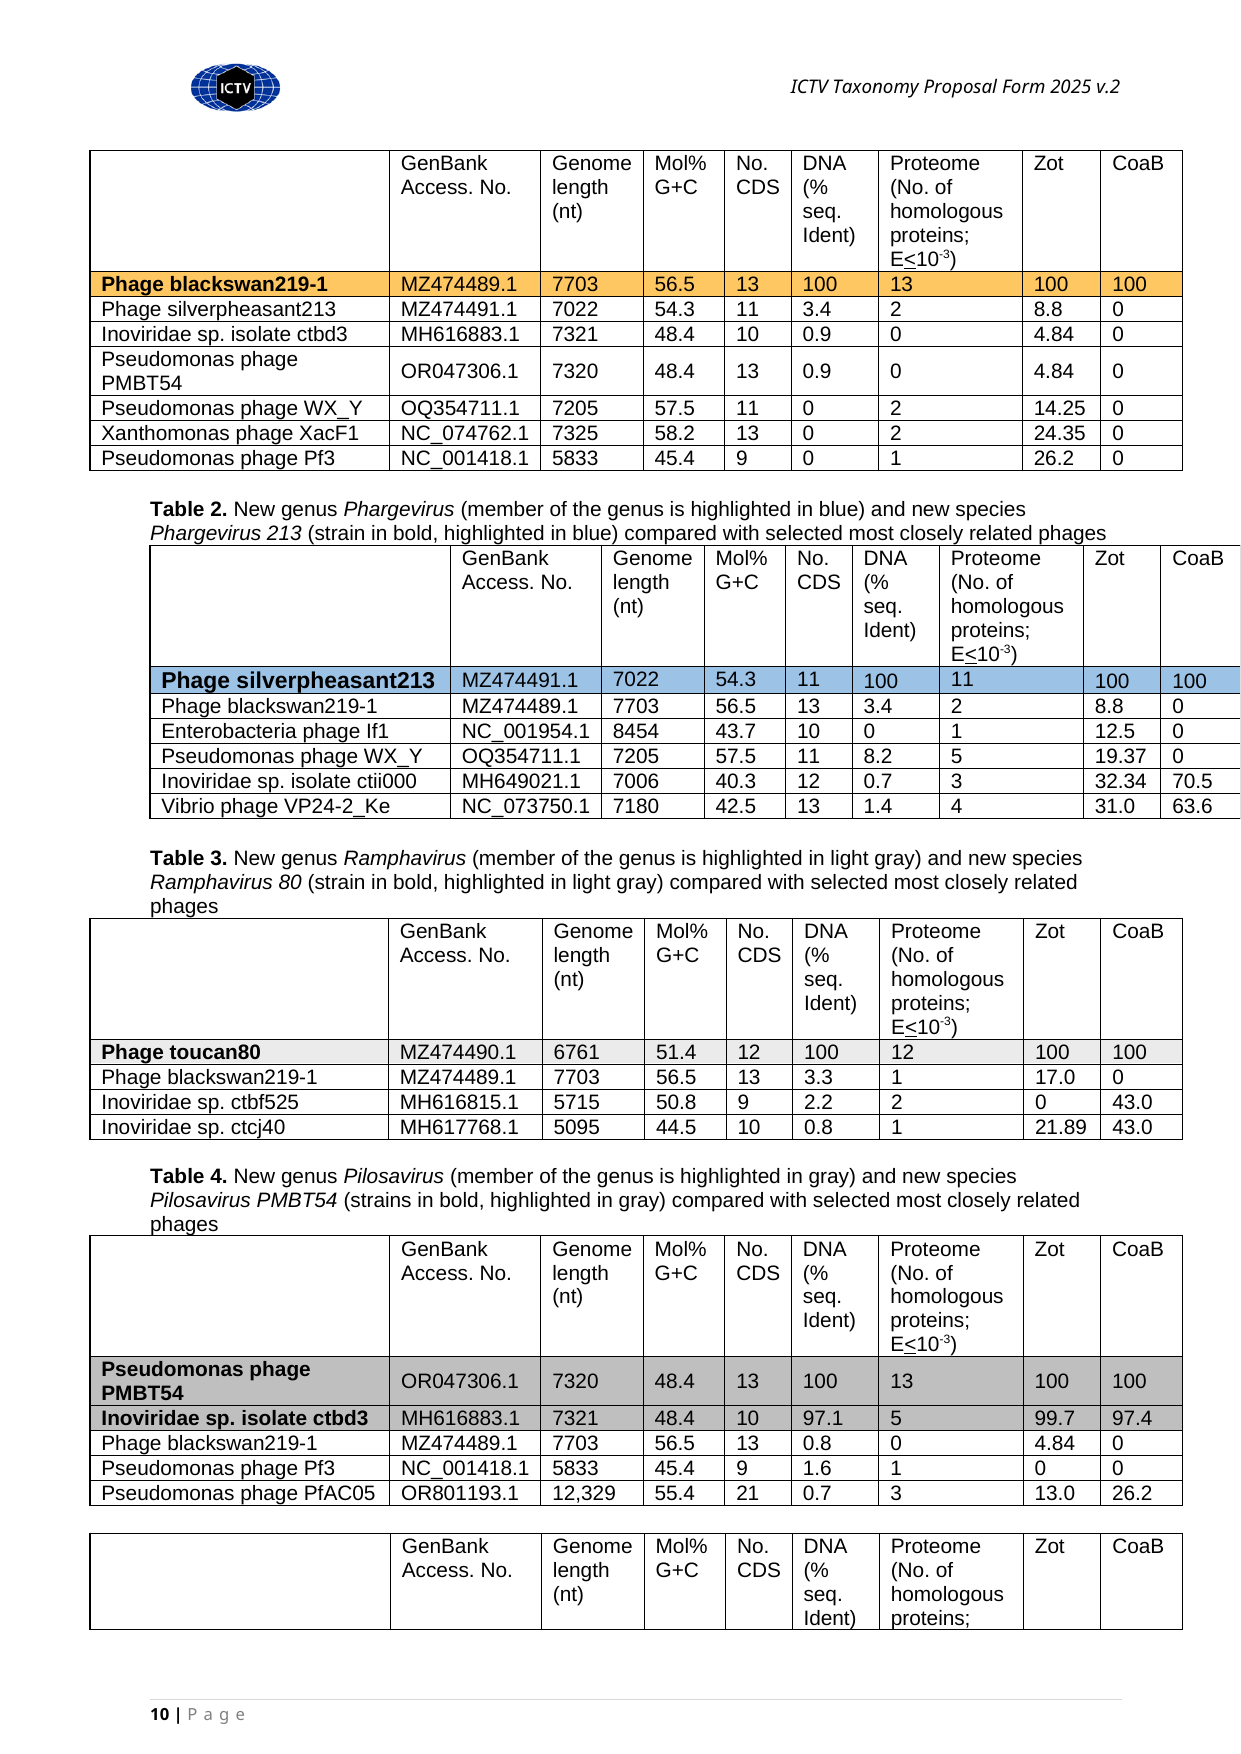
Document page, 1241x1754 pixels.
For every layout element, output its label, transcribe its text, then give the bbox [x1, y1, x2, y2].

table_cell 12,329 [541, 1481, 643, 1505]
table_cell 44.5 [645, 1115, 726, 1138]
table_header DNA (% seq. Ident) [793, 919, 879, 1038]
table_header GenBank Access. No. [390, 1236, 540, 1356]
table_cell 43.0 [1101, 1090, 1182, 1113]
table_header Proteome (No. of homologous proteins; E<10-3) [879, 1236, 1023, 1356]
table_cell OR047306.1 [390, 347, 540, 395]
table_header Zot [1023, 151, 1100, 271]
table_cell 0 [853, 719, 939, 743]
table_header Proteome (No. of homologous proteins; E<10-3) [940, 546, 1083, 666]
table_cell 2 [879, 396, 1022, 420]
table_cell MH617768.1 [389, 1115, 542, 1138]
table_cell 57.5 [644, 396, 724, 420]
table_cell 13 [727, 1065, 792, 1088]
table_cell 32.34 [1084, 769, 1160, 793]
table_cell 7703 [602, 694, 704, 718]
table_header No. CDS [726, 1534, 792, 1629]
table_cell 11 [786, 667, 852, 693]
table_cell 13.0 [1024, 1481, 1100, 1505]
table_cell Inoviridae sp. isolate ctbd3 [91, 322, 389, 346]
table_cell 9 [727, 1090, 792, 1113]
table_cell 5833 [541, 446, 643, 470]
table_cell 99.7 [1024, 1406, 1100, 1430]
table_cell Enterobacteria phage If1 [151, 719, 450, 743]
table_cell 1 [879, 1456, 1023, 1480]
table_cell Phage silverpheasant213 [91, 297, 389, 321]
table_cell 0 [1161, 744, 1240, 768]
table_cell MZ474489.1 [390, 272, 540, 296]
table_cell 3.4 [792, 297, 878, 321]
table_header Mol% G+C [645, 1534, 725, 1629]
table_header GenBank Access. No. [451, 546, 601, 666]
table_cell 0 [1101, 446, 1182, 470]
table_cell 0 [1161, 719, 1240, 743]
table_cell 1.4 [853, 794, 939, 818]
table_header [880, 1534, 1023, 1629]
table_header Zot [1084, 546, 1160, 666]
table_cell Phage blackswan219-1 [91, 1065, 388, 1088]
table_cell MH616815.1 [389, 1090, 542, 1113]
table_header Genome length (nt) [543, 919, 644, 1038]
table_cell 4.84 [1023, 347, 1100, 395]
table_cell Inoviridae sp. ctcj40 [91, 1115, 388, 1138]
table_cell MH649021.1 [451, 769, 601, 793]
table_cell 7320 [541, 347, 643, 395]
table_cell 24.35 [1023, 421, 1100, 445]
table_cell Inoviridae sp. ctbf525 [91, 1090, 388, 1113]
table_cell 7320 [541, 1357, 643, 1405]
table_cell 0 [879, 1431, 1023, 1455]
table_header DNA (% seq. Ident) [853, 546, 939, 666]
table_cell Phage blackswan219-1 [91, 272, 389, 296]
table_cell 100 [1024, 1357, 1100, 1405]
table_cell 100 [1023, 272, 1100, 296]
table_cell 56.5 [705, 694, 785, 718]
table_header No. CDS [725, 151, 791, 271]
table_cell 10 [725, 1406, 791, 1430]
table_cell 5095 [543, 1115, 644, 1138]
table_cell 100 [1101, 1357, 1182, 1405]
table_cell 97.1 [792, 1406, 878, 1430]
table_cell MH616883.1 [390, 1406, 540, 1430]
table_cell Pseudomonas phage WX_Y [151, 744, 450, 768]
table_cell Pseudomonas phage Pf3 [91, 1456, 389, 1480]
table_header Zot [1024, 919, 1100, 1038]
table_cell 7205 [602, 744, 704, 768]
table_header GenBank Access. No. [390, 151, 540, 271]
table_cell 97.4 [1101, 1406, 1182, 1430]
table_cell 100 [1101, 272, 1182, 296]
table_cell 10 [725, 322, 791, 346]
table_cell Phage silverpheasant213 [151, 667, 450, 693]
table_cell 1 [879, 446, 1022, 470]
table_cell 13 [786, 694, 852, 718]
table_header Genome length (nt) [541, 151, 643, 271]
table_cell 8454 [602, 719, 704, 743]
table_cell 58.2 [644, 421, 724, 445]
table_cell 2 [880, 1090, 1023, 1113]
table_header Proteome (No. of homologous proteins; E<10-3) [880, 919, 1023, 1038]
table_cell 4.84 [1023, 322, 1100, 346]
table_cell 50.8 [645, 1090, 726, 1113]
table_header [91, 919, 388, 1038]
table_cell Phage toucan80 [91, 1040, 388, 1063]
table_header Mol% G+C [645, 919, 726, 1038]
table_cell 13 [786, 794, 852, 818]
table_cell 0 [1101, 1456, 1182, 1480]
table_cell 11 [786, 744, 852, 768]
table_cell OQ354711.1 [451, 744, 601, 768]
table_header Proteome (No. of homologous proteins; E<10-3) [879, 151, 1022, 271]
table_cell MZ474489.1 [390, 1431, 540, 1455]
table_cell MH616883.1 [390, 322, 540, 346]
table_cell 57.5 [705, 744, 785, 768]
table_cell 42.5 [705, 794, 785, 818]
table_cell NC_074762.1 [390, 421, 540, 445]
table_cell 12 [786, 769, 852, 793]
table_cell 0 [1101, 297, 1182, 321]
table_cell OR801193.1 [390, 1481, 540, 1505]
table_cell 13 [725, 421, 791, 445]
table_cell 0 [1101, 1065, 1182, 1088]
table_cell NC_001418.1 [390, 1456, 540, 1480]
table_cell 5833 [541, 1456, 643, 1480]
table_cell Phage blackswan219-1 [151, 694, 450, 718]
table_header GenBank Access. No. [389, 919, 542, 1038]
table_cell 5 [879, 1406, 1023, 1430]
table_header [151, 546, 450, 666]
table_cell 13 [879, 1357, 1023, 1405]
table_cell MZ474491.1 [451, 667, 601, 693]
table_cell Pseudomonas phage WX_Y [91, 396, 389, 420]
table_cell 4.84 [1024, 1431, 1100, 1455]
table_cell 11 [725, 396, 791, 420]
table_cell 5 [940, 744, 1083, 768]
table_cell 3 [940, 769, 1083, 793]
table_cell Phage blackswan219-1 [91, 1431, 389, 1455]
table_cell 12.5 [1084, 719, 1160, 743]
table_cell 10 [727, 1115, 792, 1138]
table_cell MZ474489.1 [389, 1065, 542, 1088]
table_cell 45.4 [644, 446, 724, 470]
text Table 4. New genus Pilosavirus (member of the genus is highlighted in gray) and new species Pilosavirus PMBT54 (strains in bold, highlighted in gray) compared with selected most closely related phages [150, 1163, 1122, 1235]
table_cell 0 [1101, 396, 1182, 420]
table_cell 9 [725, 1456, 791, 1480]
table_cell NC_001954.1 [451, 719, 601, 743]
table_header Zot [1024, 1236, 1100, 1356]
table_cell OR047306.1 [390, 1357, 540, 1405]
table_cell 0.7 [853, 769, 939, 793]
table_cell 8.8 [1084, 694, 1160, 718]
table_header CoaB [1101, 1534, 1182, 1629]
table_cell 7006 [602, 769, 704, 793]
table_header DNA (% seq. Ident) [792, 151, 878, 271]
table_cell 12 [727, 1040, 792, 1063]
table_cell 12 [880, 1040, 1023, 1063]
table_cell 7022 [602, 667, 704, 693]
table_cell 7022 [541, 297, 643, 321]
table_cell MZ474490.1 [389, 1040, 542, 1063]
table_cell 0 [1101, 421, 1182, 445]
table_cell 54.3 [644, 297, 724, 321]
table_cell 9 [725, 446, 791, 470]
table_cell Pseudomonas phage Pf3 [91, 446, 389, 470]
table_header No. CDS [786, 546, 852, 666]
table_cell 17.0 [1024, 1065, 1100, 1088]
table_cell 0 [792, 421, 878, 445]
table_header CoaB [1161, 546, 1240, 666]
table_cell 7205 [541, 396, 643, 420]
table_cell 7321 [541, 1406, 643, 1430]
table_cell 1 [880, 1065, 1023, 1088]
table_cell 11 [725, 297, 791, 321]
table_cell 26.2 [1023, 446, 1100, 470]
table_cell 100 [1024, 1040, 1100, 1063]
table_cell 1.6 [792, 1456, 878, 1480]
table_cell 70.5 [1161, 769, 1240, 793]
table_header No. CDS [727, 919, 792, 1038]
table_cell 6761 [543, 1040, 644, 1063]
table_header Mol% G+C [705, 546, 785, 666]
table_cell 13 [879, 272, 1022, 296]
table_cell 0.7 [792, 1481, 878, 1505]
table_header Mol% G+C [644, 151, 724, 271]
table_cell 0.9 [792, 322, 878, 346]
table_cell 100 [1161, 667, 1240, 693]
table_cell 7703 [541, 1431, 643, 1455]
text Table 2. New genus Phargevirus (member of the genus is highlighted in blue) and new species Phargevirus 213 (strain in bold, highlighted in blue) compared with selected most closely related phages [150, 497, 1122, 545]
table_header Genome length (nt) [541, 1236, 643, 1356]
table_cell 0.8 [792, 1431, 878, 1455]
table_header CoaB [1101, 151, 1182, 271]
table_cell 56.5 [644, 1431, 724, 1455]
table_cell 0.8 [793, 1115, 879, 1138]
table_cell 100 [853, 667, 939, 693]
table_cell 13 [725, 1357, 791, 1405]
table_cell 0 [1101, 1431, 1182, 1455]
table_cell 100 [1084, 667, 1160, 693]
table_cell 3 [879, 1481, 1023, 1505]
table_cell 1 [880, 1115, 1023, 1138]
table_cell 45.4 [644, 1456, 724, 1480]
table_cell 0 [1161, 694, 1240, 718]
table_cell 100 [792, 272, 878, 296]
table_cell 7325 [541, 421, 643, 445]
table_cell 11 [940, 667, 1083, 693]
table_cell MZ474489.1 [451, 694, 601, 718]
table_cell Xanthomonas phage XacF1 [91, 421, 389, 445]
table_cell 8.2 [853, 744, 939, 768]
table_cell 7703 [541, 272, 643, 296]
table_cell 0 [879, 322, 1022, 346]
text Table 3. New genus Ramphavirus (member of the genus is highlighted in light gray) and new species Ramphavirus 80 (strain in bold, highlighted in light gray) compared with selected most closely related phages [150, 846, 1122, 918]
table_cell 13 [725, 1431, 791, 1455]
table_header Zot [1024, 1534, 1100, 1629]
table_cell 0 [1024, 1090, 1100, 1113]
table_cell 2 [879, 421, 1022, 445]
table_cell 0 [1101, 347, 1182, 395]
table_cell 7180 [602, 794, 704, 818]
table_cell 54.3 [705, 667, 785, 693]
table_cell Pseudomonas phage PMBT54 [91, 347, 389, 395]
table_cell Pseudomonas phage PMBT54 [91, 1357, 389, 1405]
table_cell 48.4 [644, 347, 724, 395]
table_cell 7703 [543, 1065, 644, 1088]
table_cell NC_001418.1 [390, 446, 540, 470]
table_cell 100 [792, 1357, 878, 1405]
table_cell 48.4 [644, 1357, 724, 1405]
table_cell 48.4 [644, 322, 724, 346]
table_cell 56.5 [644, 272, 724, 296]
table_header [91, 151, 389, 271]
table_header DNA (% seq. Ident) [793, 1534, 879, 1629]
table_cell 19.37 [1084, 744, 1160, 768]
table_cell 55.4 [644, 1481, 724, 1505]
table_cell 63.6 [1161, 794, 1240, 818]
table_cell 51.4 [645, 1040, 726, 1063]
table_header Genome length (nt) [542, 1534, 644, 1629]
table_cell 2.2 [793, 1090, 879, 1113]
table_header [91, 1534, 390, 1629]
table_cell OQ354711.1 [390, 396, 540, 420]
table_cell 3.3 [793, 1065, 879, 1088]
table_header Genome length (nt) [602, 546, 704, 666]
table_cell 26.2 [1101, 1481, 1182, 1505]
table_cell 0 [1101, 322, 1182, 346]
table_cell 0 [879, 347, 1022, 395]
table_cell 0 [792, 446, 878, 470]
table_cell 7321 [541, 322, 643, 346]
table_cell 1 [940, 719, 1083, 743]
table_cell NC_073750.1 [451, 794, 601, 818]
table_cell 40.3 [705, 769, 785, 793]
table_cell Inoviridae sp. isolate ctbd3 [91, 1406, 389, 1430]
table_header Mol% G+C [644, 1236, 724, 1356]
table_cell Inoviridae sp. isolate ctii000 [151, 769, 450, 793]
table_header No. CDS [725, 1236, 791, 1356]
table_cell 56.5 [645, 1065, 726, 1088]
table_cell 2 [940, 694, 1083, 718]
table_cell 5715 [543, 1090, 644, 1113]
table_cell 13 [725, 272, 791, 296]
table_header GenBank Access. No. [391, 1534, 541, 1629]
table_cell 48.4 [644, 1406, 724, 1430]
table_header DNA (% seq. Ident) [792, 1236, 878, 1356]
table_cell 100 [1101, 1040, 1182, 1063]
table_cell Vibrio phage VP24-2_Ke [151, 794, 450, 818]
table_cell 21 [725, 1481, 791, 1505]
table_cell Pseudomonas phage PfAC05 [91, 1481, 389, 1505]
table_cell 8.8 [1023, 297, 1100, 321]
table_header [91, 1236, 389, 1356]
table_cell 3.4 [853, 694, 939, 718]
table_cell 0 [792, 396, 878, 420]
table_header CoaB [1101, 919, 1182, 1038]
table_cell 2 [879, 297, 1022, 321]
table_cell 0 [1024, 1456, 1100, 1480]
table_header CoaB [1101, 1236, 1182, 1356]
table_cell 100 [793, 1040, 879, 1063]
table_cell 14.25 [1023, 396, 1100, 420]
table_cell 10 [786, 719, 852, 743]
table_cell 0.9 [792, 347, 878, 395]
table_cell MZ474491.1 [390, 297, 540, 321]
table_cell 21.89 [1024, 1115, 1100, 1138]
table_cell 13 [725, 347, 791, 395]
table_cell 31.0 [1084, 794, 1160, 818]
picture [190, 56, 282, 113]
table_cell 43.7 [705, 719, 785, 743]
table_cell 43.0 [1101, 1115, 1182, 1138]
table_cell 4 [940, 794, 1083, 818]
